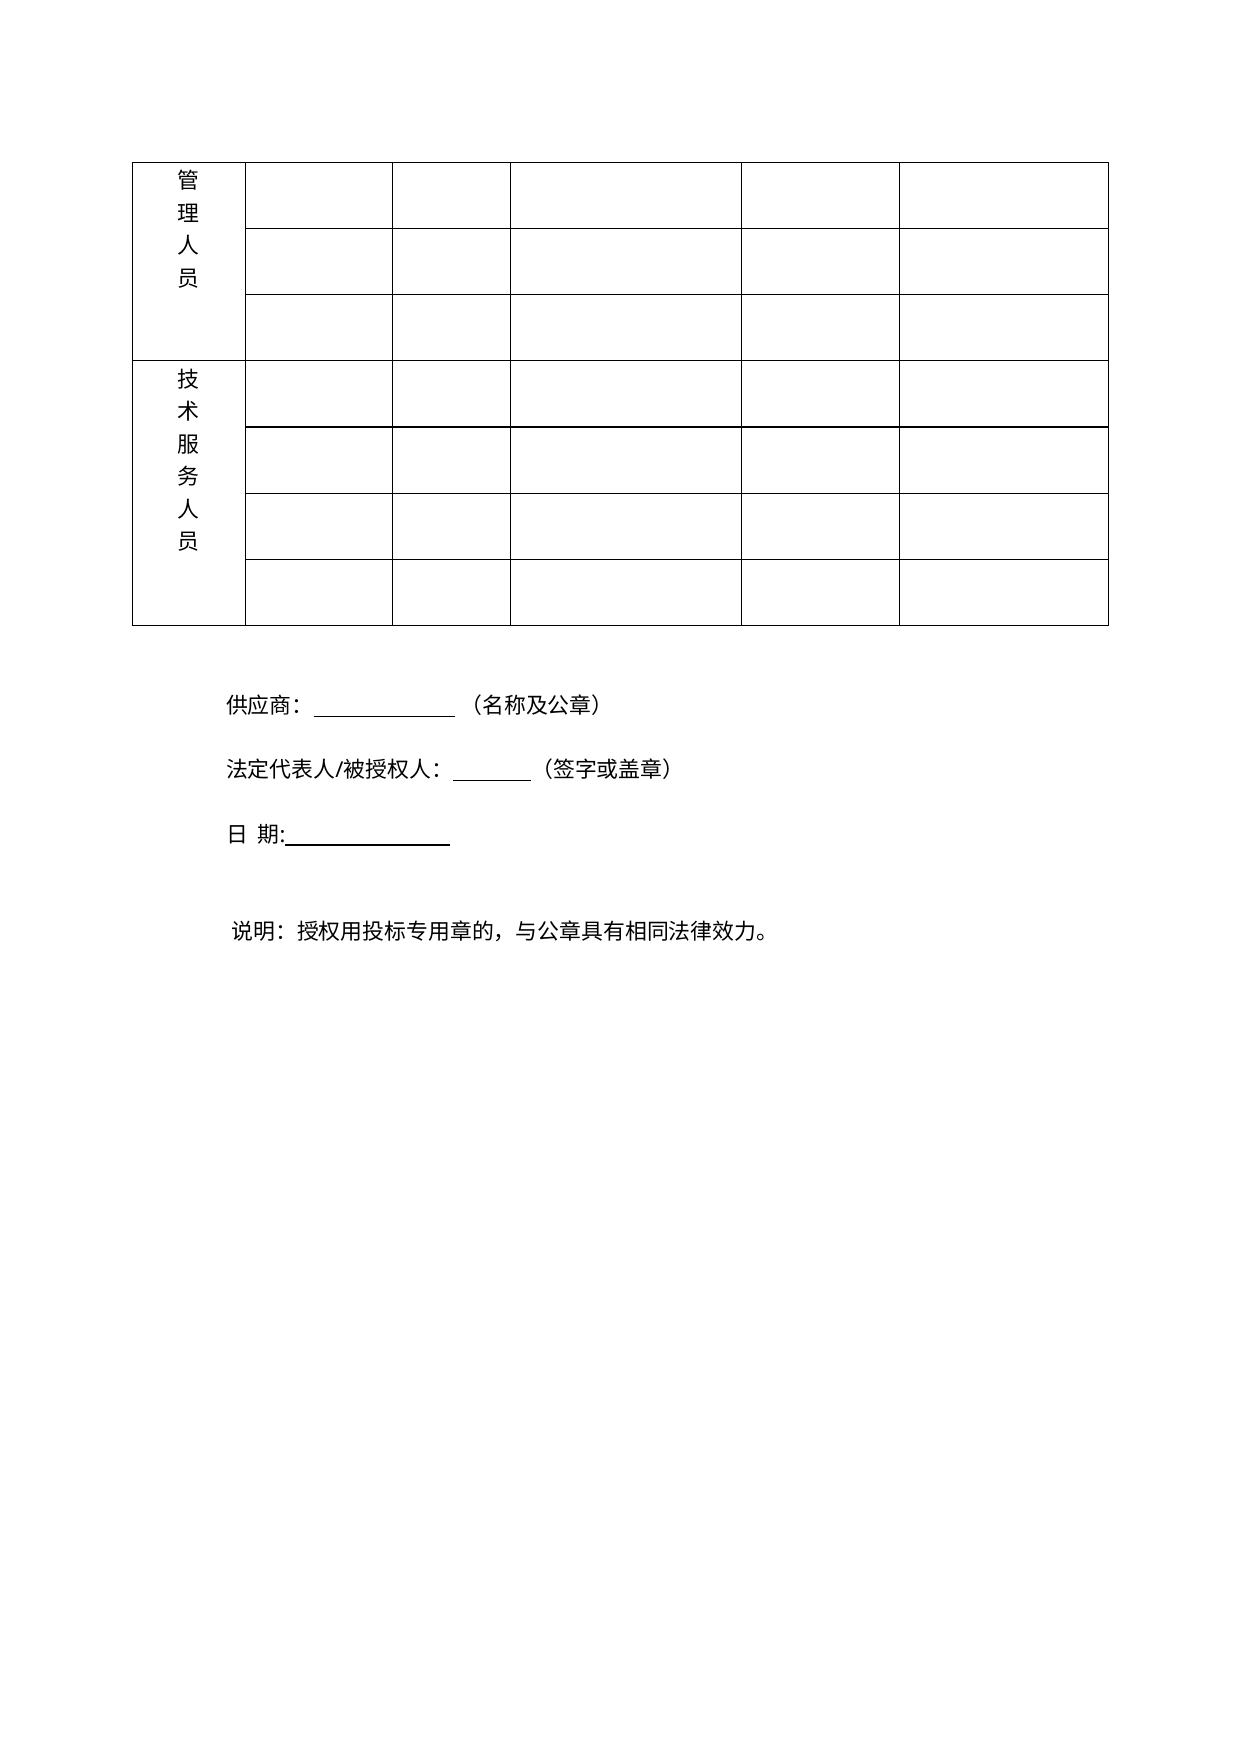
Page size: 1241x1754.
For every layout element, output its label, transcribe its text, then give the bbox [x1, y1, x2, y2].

table_cell [742, 229, 899, 294]
table_cell [246, 560, 392, 625]
table_cell [900, 361, 1108, 426]
text 说明：授权用投标专用章的，与公章具有相同法律效力。 [187, 913, 1053, 946]
table_cell [742, 295, 899, 360]
table_cell [742, 560, 899, 625]
table_cell [511, 295, 741, 360]
table_cell [393, 494, 510, 559]
table_cell [393, 229, 510, 294]
table_cell [511, 494, 741, 559]
text 法定代表人/被授权人： （签字或盖章） [187, 752, 1053, 785]
table_cell [246, 163, 392, 228]
table_cell [511, 560, 741, 625]
table_cell [393, 361, 510, 426]
text 日 期: [187, 816, 1053, 849]
table_cell [511, 428, 741, 492]
table_cell [511, 229, 741, 294]
table_cell [511, 163, 741, 228]
table_cell [900, 560, 1108, 625]
table_cell [742, 494, 899, 559]
table_cell [900, 428, 1108, 492]
table_cell [742, 361, 899, 426]
table_cell [900, 295, 1108, 360]
table_cell [900, 163, 1108, 228]
table_cell [900, 229, 1108, 294]
table_cell [393, 295, 510, 360]
table_cell [246, 428, 392, 492]
table_cell [742, 428, 899, 492]
table_cell [393, 163, 510, 228]
table_cell [393, 560, 510, 625]
table_cell [393, 428, 510, 492]
table_cell 管 理 人 员 [133, 163, 245, 360]
table_cell [246, 494, 392, 559]
table_cell [900, 494, 1108, 559]
table_cell [246, 229, 392, 294]
table_cell [511, 361, 741, 426]
table_cell [246, 361, 392, 426]
table_cell [246, 295, 392, 360]
table_cell [742, 163, 899, 228]
text 供应商： （名称及公章） [187, 688, 1053, 721]
table_cell 技 术 服 务 人 员 [133, 361, 245, 625]
